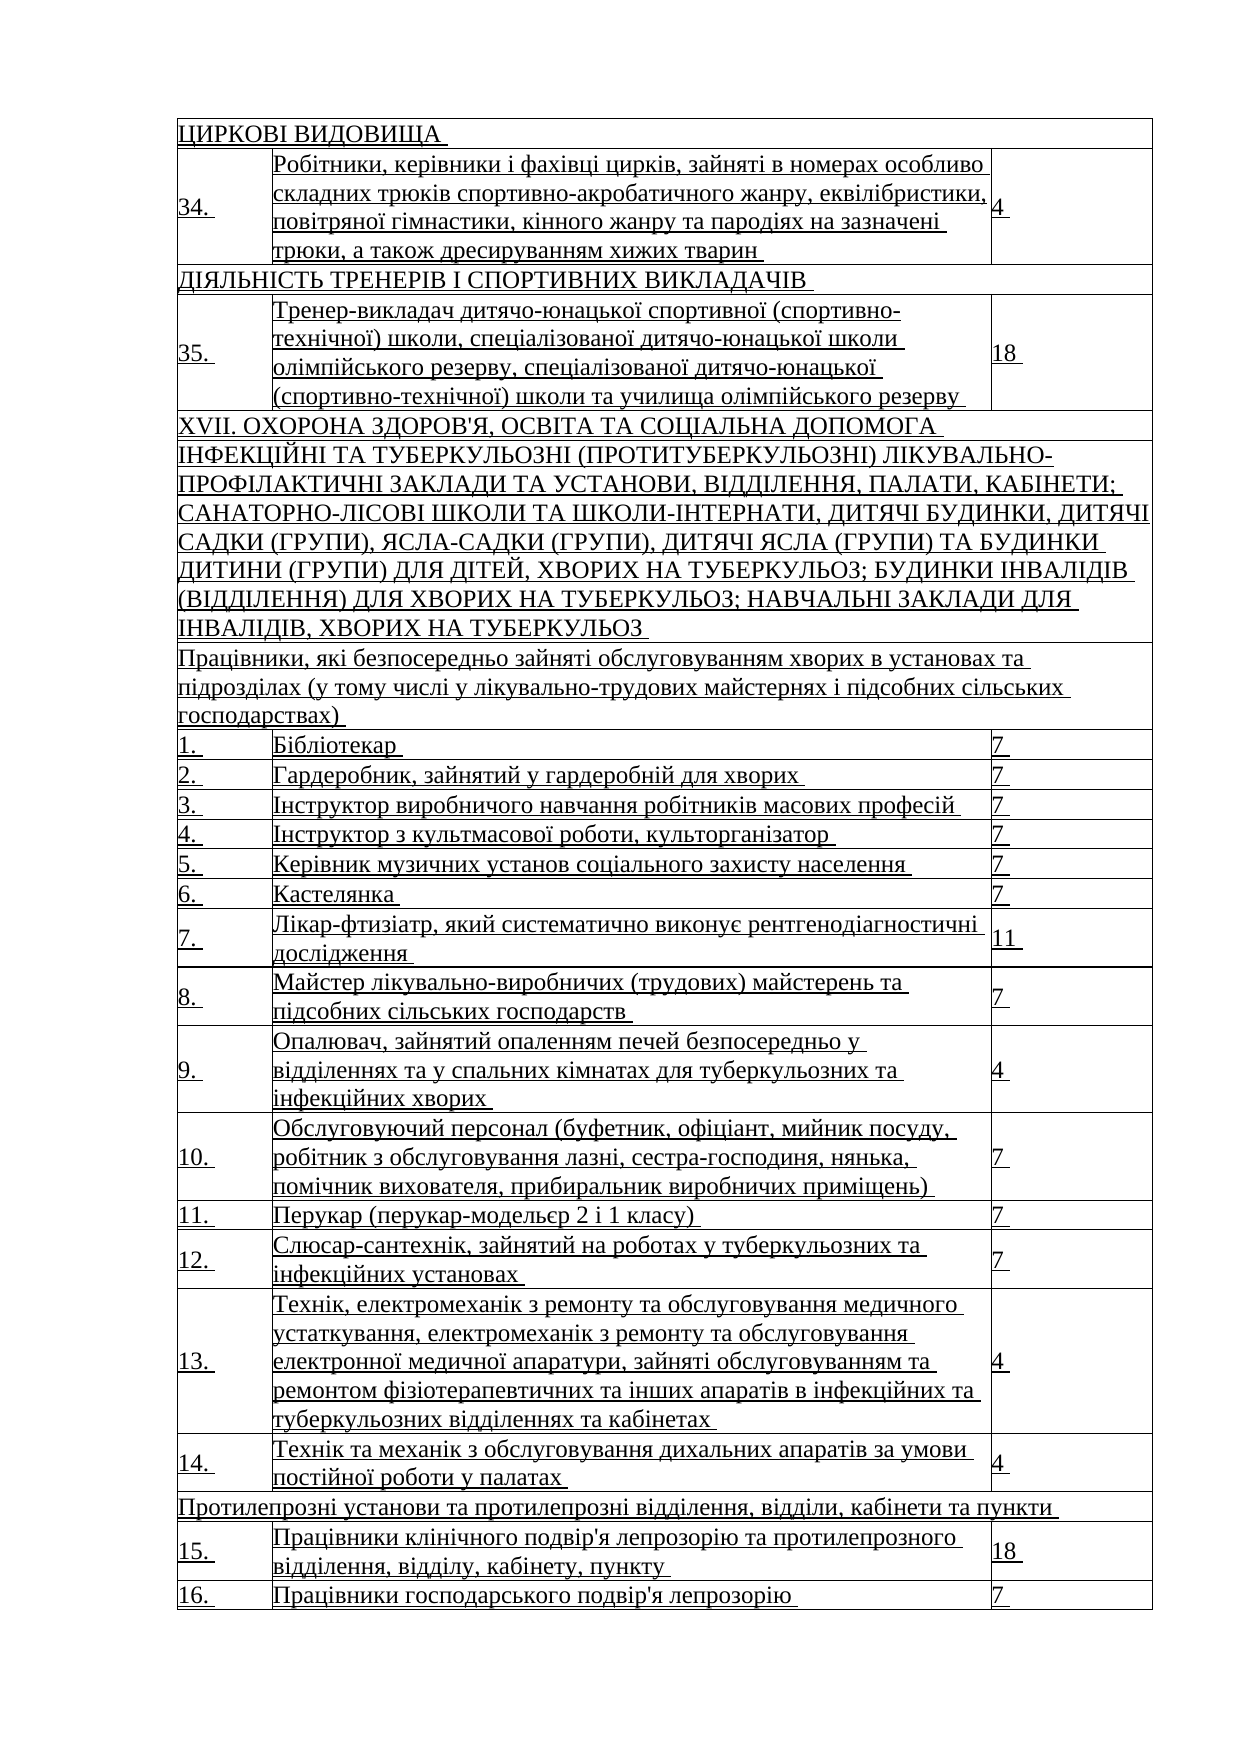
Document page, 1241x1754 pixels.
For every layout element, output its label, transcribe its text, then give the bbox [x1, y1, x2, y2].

table_cell Обслуговуючий персонал (буфетник, офіціант, мийник посуду, робітник з обслуговування лазні, сестра-господиня, нянька, помічник вихователя, прибиральник виробничих приміщень) [273, 1113, 991, 1199]
table_cell 34. [178, 149, 272, 264]
table_cell Технік, електромеханік з ремонту та обслуговування медичного устаткування, електромеханік з ремонту та обслуговування електронної медичної апаратури, зайняті обслуговуванням та ремонтом фізіотерапевтичних та інших апаратів в інфекційних та туберкульозних відділеннях та кабінетах [273, 1289, 991, 1433]
table_cell 7 [992, 1201, 1152, 1229]
table_cell Слюсар-сантехнік, зайнятий на роботах у туберкульозних та інфекційних установах [273, 1230, 991, 1288]
table_cell ЦИРКОВІ ВИДОВИЩА [178, 119, 1152, 148]
table_cell 7 [992, 790, 1152, 818]
table_cell 12. [178, 1230, 272, 1288]
table_cell Робітники, керівники і фахівці цирків, зайняті в номерах особливо складних трюків спортивно-акробатичного жанру, еквілібристики, повітряної гімнастики, кінного жанру та пародіях на зазначені трюки, а також дресируванням хижих тварин [273, 149, 991, 264]
table_cell 3. [178, 790, 272, 818]
table_cell Протилепрозні установи та протилепрозні відділення, відділи, кабінети та пункти [178, 1492, 1152, 1521]
table_cell Працівники, які безпосередньо зайняті обслуговуванням хворих в установах та підрозділах (у тому числі у лікувально-трудових майстернях і підсобних сільських господарствах) [178, 643, 1152, 729]
table_cell 18 [992, 295, 1152, 410]
table_cell ІНФЕКЦІЙНІ ТА ТУБЕРКУЛЬОЗНІ (ПРОТИТУБЕРКУЛЬОЗНІ) ЛІКУВАЛЬНО-ПРОФІЛАКТИЧНІ ЗАКЛАДИ ТА УСТАНОВИ, ВІДДІЛЕННЯ, ПАЛАТИ, КАБІНЕТИ; САНАТОРНО-ЛІСОВІ ШКОЛИ ТА ШКОЛИ-ІНТЕРНАТИ, ДИТЯЧІ БУДИНКИ, ДИТЯЧІ САДКИ (ГРУПИ), ЯСЛА-САДКИ (ГРУПИ), ДИТЯЧІ ЯСЛА (ГРУПИ) ТА БУДИНКИ ДИТИНИ (ГРУПИ) ДЛЯ ДІТЕЙ, ХВОРИХ НА ТУБЕРКУЛЬОЗ; БУДИНКИ ІНВАЛІДІВ (ВІДДІЛЕННЯ) ДЛЯ ХВОРИХ НА ТУБЕРКУЛЬОЗ; НАВЧАЛЬНІ ЗАКЛАДИ ДЛЯ ІНВАЛІДІВ, ХВОРИХ НА ТУБЕРКУЛЬОЗ [178, 441, 1152, 642]
table_cell 35. [178, 295, 272, 410]
table_cell 9. [178, 1026, 272, 1112]
table_cell XVII. ОХОРОНА ЗДОРОВ'Я, ОСВІТА ТА СОЦІАЛЬНА ДОПОМОГА [178, 411, 1152, 439]
table_cell Технік та механік з обслуговування дихальних апаратів за умови постійної роботи у палатах [273, 1434, 991, 1491]
table_cell 7 [992, 820, 1152, 848]
table_cell 16. [178, 1581, 272, 1609]
table_cell 7 [992, 1230, 1152, 1288]
table_cell 4 [992, 1289, 1152, 1433]
table_cell 4 [992, 1434, 1152, 1491]
table_cell 11. [178, 1201, 272, 1229]
table_cell Інструктор виробничого навчання робітників масових професій [273, 790, 991, 818]
table_cell 18 [992, 1522, 1152, 1579]
table_cell 7 [992, 968, 1152, 1025]
table_cell Опалювач, зайнятий опаленням печей безпосередньо у відділеннях та у спальних кімнатах для туберкульозних та інфекційних хворих [273, 1026, 991, 1112]
table_cell 5. [178, 849, 272, 878]
table_cell ДІЯЛЬНІСТЬ ТРЕНЕРІВ І СПОРТИВНИХ ВИКЛАДАЧІВ [178, 265, 1152, 294]
table_cell 7 [992, 879, 1152, 908]
table_cell Тренер-викладач дитячо-юнацької спортивної (спортивно-технічної) школи, спеціалізованої дитячо-юнацької школи олімпійського резерву, спеціалізованої дитячо-юнацької (спортивно-технічної) школи та училища олімпійського резерву [273, 295, 991, 410]
table_cell Керівник музичних установ соціального захисту населення [273, 849, 991, 878]
table_cell 11 [992, 909, 1152, 966]
table_cell Інструктор з культмасової роботи, культорганізатор [273, 820, 991, 848]
table_cell 7 [992, 1113, 1152, 1199]
table_cell 10. [178, 1113, 272, 1199]
table_cell 2. [178, 760, 272, 789]
table_cell Гардеробник, зайнятий у гардеробній для хворих [273, 760, 991, 789]
table_cell Майстер лікувально-виробничих (трудових) майстерень та підсобних сільських господарств [273, 968, 991, 1025]
table_cell 7 [992, 760, 1152, 789]
table_cell Перукар (перукар-модельєр 2 і 1 класу) [273, 1201, 991, 1229]
table_cell Працівники клінічного подвір'я лепрозорію та протилепрозного відділення, відділу, кабінету, пункту [273, 1522, 991, 1579]
table_cell Кастелянка [273, 879, 991, 908]
table_cell 15. [178, 1522, 272, 1579]
table_cell 1. [178, 730, 272, 759]
table_cell 7 [992, 849, 1152, 878]
table_cell 13. [178, 1289, 272, 1433]
table_cell 7 [992, 1581, 1152, 1609]
table_cell Лікар-фтизіатр, який систематично виконує рентгенодіагностичні дослідження [273, 909, 991, 966]
table_cell 6. [178, 879, 272, 908]
table_cell Бібліотекар [273, 730, 991, 759]
table_cell 8. [178, 968, 272, 1025]
table_cell 4 [992, 149, 1152, 264]
table_cell 14. [178, 1434, 272, 1491]
table_cell 4 [992, 1026, 1152, 1112]
table_cell 7. [178, 909, 272, 966]
table_cell 4. [178, 820, 272, 848]
table_cell 7 [992, 730, 1152, 759]
table_cell Працівники господарського подвір'я лепрозорію [273, 1581, 991, 1609]
